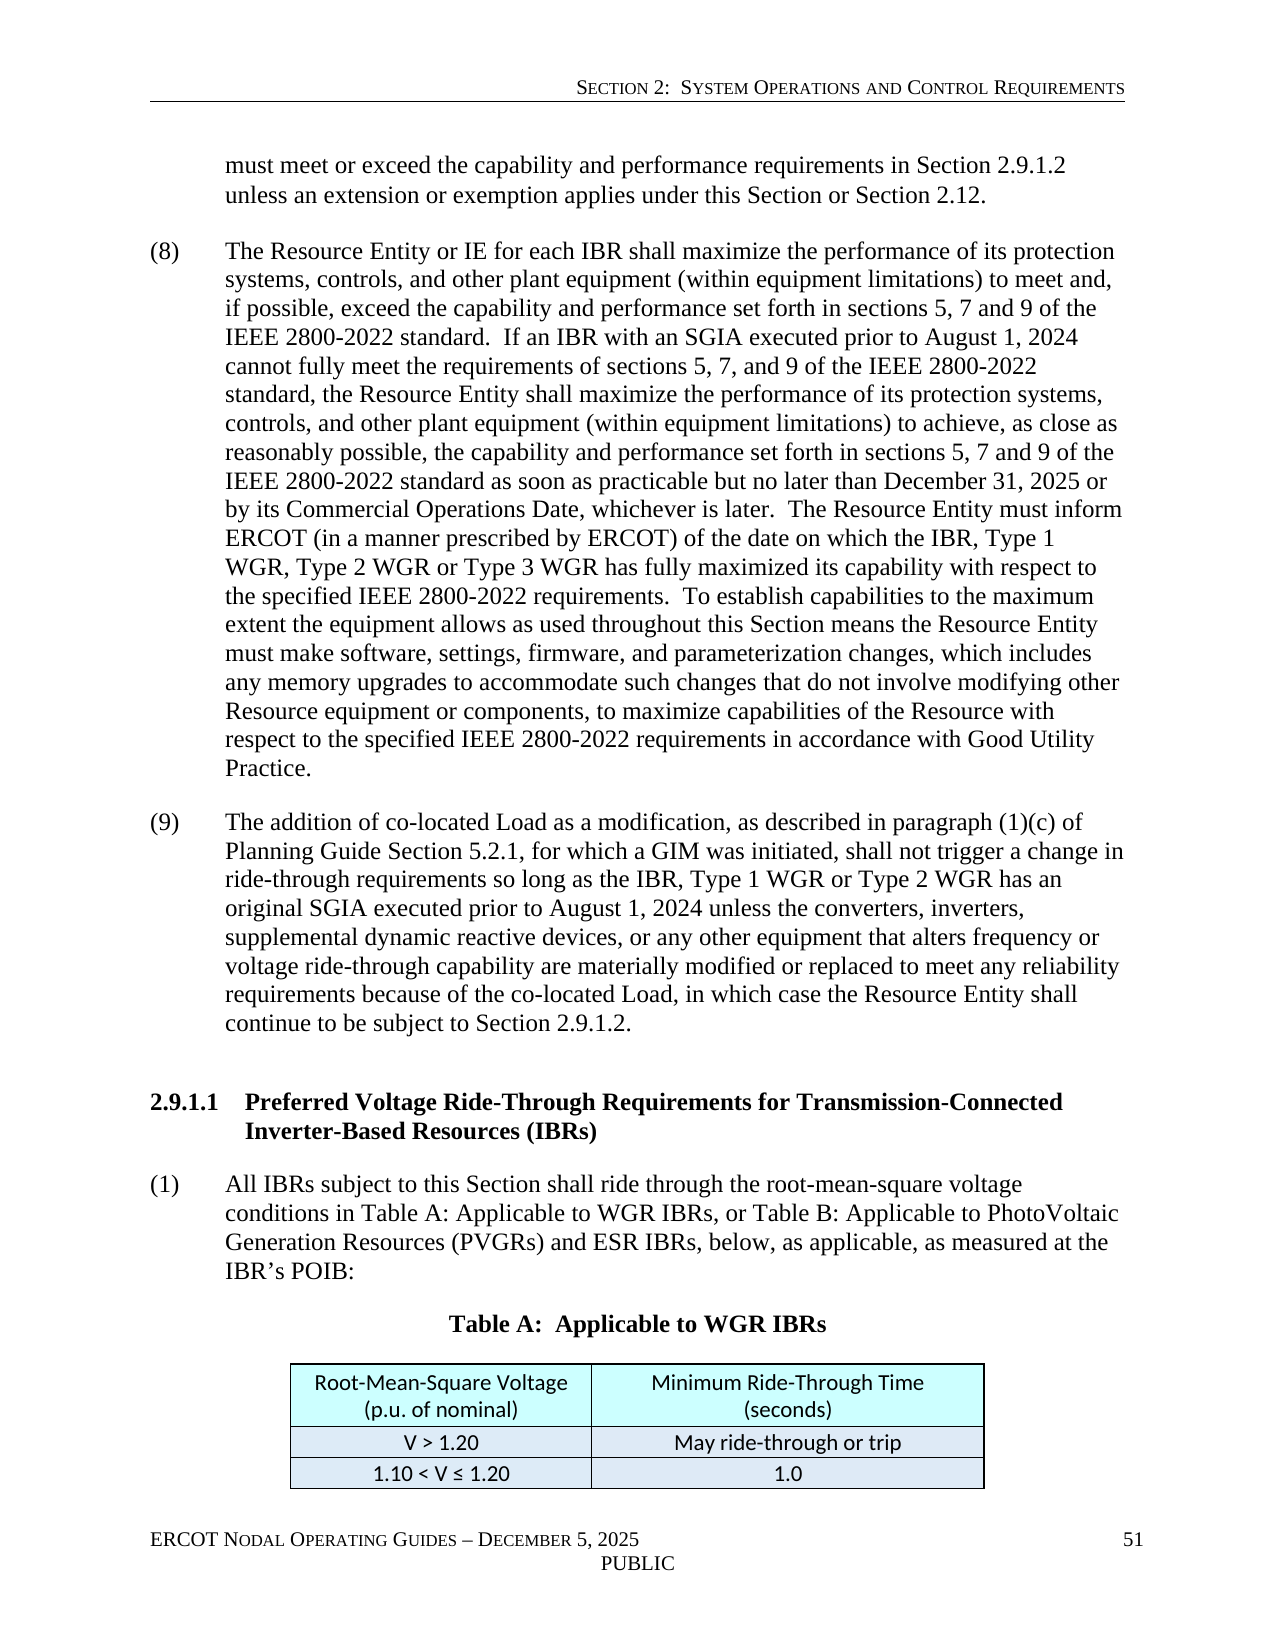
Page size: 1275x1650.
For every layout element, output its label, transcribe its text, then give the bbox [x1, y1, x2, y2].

table_cell May ride-through or trip [592, 1427, 983, 1457]
text (1) All IBRs subject to this Section shall ride through the root-mean-square voltage conditions in Table A: Applicable to WGR IBRs, or Table B: Applicable to PhotoVoltaic Generation Resources (PVGRs) and ESR IBRs, below, as applicable, as measured at the IBR’s POIB: [150, 1169, 1125, 1284]
text (9) The addition of co-located Load as a modification, as described in paragraph (1)(c) of Planning Guide Section 5.2.1, for which a GIM was initiated, shall not trigger a change in ride-through requirements so long as the IBR, Type 1 WGR or Type 2 WGR has an original SGIA executed prior to August 1, 2024 unless the converters, inverters, supplemental dynamic reactive devices, or any other equipment that alters frequency or voltage ride-through capability are materially modified or replaced to meet any reliability requirements because of the co-located Load, in which case the Resource Entity shall continue to be subject to Section 2.9.1.2. [150, 807, 1125, 1037]
table_header Minimum Ride-Through Time (seconds) [592, 1365, 983, 1426]
table_cell V > 1.20 [291, 1427, 591, 1457]
text Table A: Applicable to WGR IBRs [150, 1309, 1125, 1338]
table_cell 1.10 < V ≤ 1.20 [291, 1458, 591, 1488]
text 2.9.1.1 Preferred Voltage Ride-Through Requirements for Transmission-Connected Inverter-Based Resources (IBRs) [150, 1087, 1125, 1144]
text (8) The Resource Entity or IE for each IBR shall maximize the performance of its protection systems, controls, and other plant equipment (within equipment limitations) to meet and, if possible, exceed the capability and performance set forth in sections 5, 7 and 9 of the IEEE 2800-2022 standard. If an IBR with an SGIA executed prior to August 1, 2024 cannot fully meet the requirements of sections 5, 7, and 9 of the IEEE 2800-2022 standard, the Resource Entity shall maximize the performance of its protection systems, controls, and other plant equipment (within equipment limitations) to achieve, as close as reasonably possible, the capability and performance set forth in sections 5, 7 and 9 of the IEEE 2800-2022 standard as soon as practicable but no later than December 31, 2025 or by its Commercial Operations Date, whichever is later. The Resource Entity must inform ERCOT (in a manner prescribed by ERCOT) of the date on which the IBR, Type 1 WGR, Type 2 WGR or Type 3 WGR has fully maximized its capability with respect to the specified IEEE 2800-2022 requirements. To establish capabilities to the maximum extent the equipment allows as used throughout this Section means the Resource Entity must make software, settings, firmware, and parameterization changes, which includes any memory upgrades to accommodate such changes that do not involve modifying other Resource equipment or components, to maximize capabilities of the Resource with respect to the specified IEEE 2800-2022 requirements in accordance with Good Utility Practice. [150, 236, 1125, 782]
table_header Root-Mean-Square Voltage (p.u. of nominal) [291, 1365, 591, 1426]
table_cell 1.0 [592, 1458, 983, 1488]
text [150, 150, 1125, 209]
